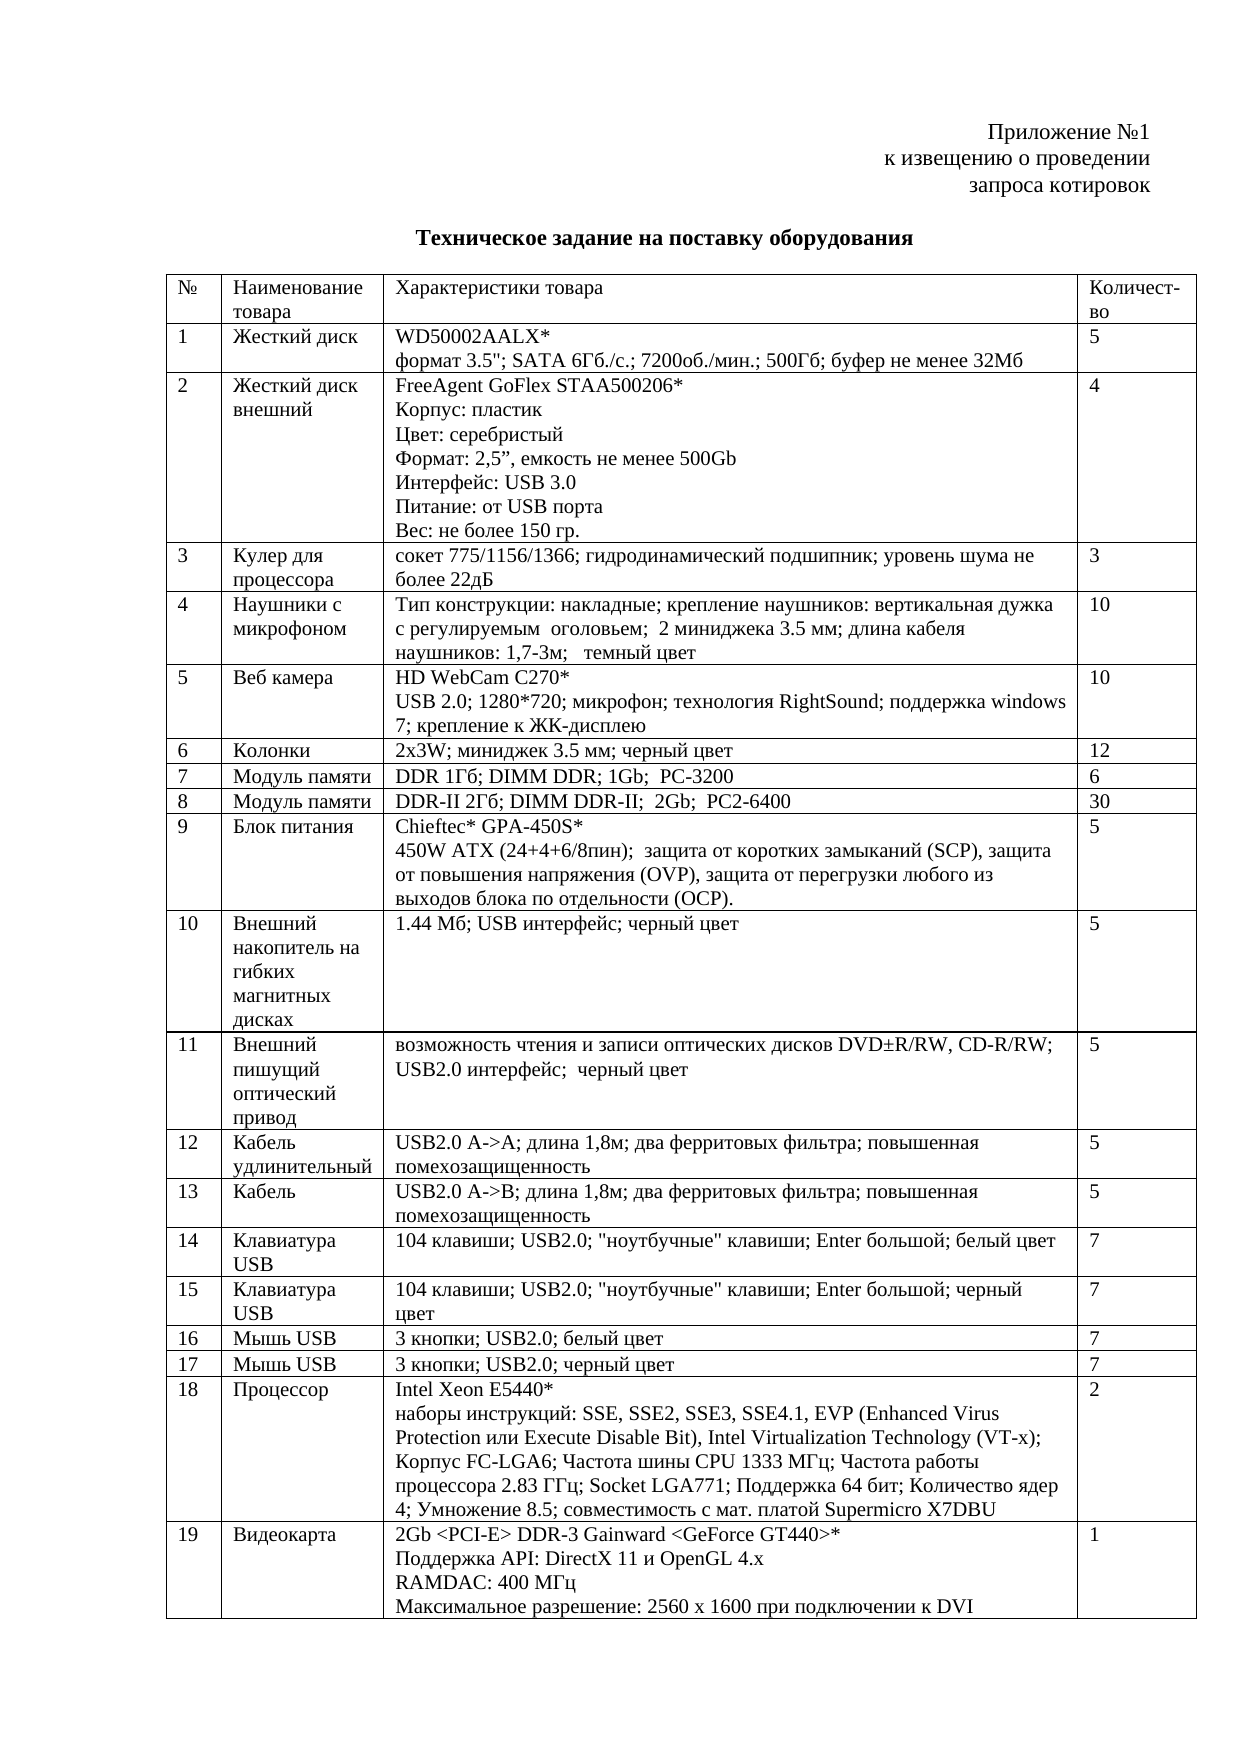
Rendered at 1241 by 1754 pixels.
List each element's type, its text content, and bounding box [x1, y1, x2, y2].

table_cell Процессор [222, 1377, 383, 1521]
table_cell 18 [167, 1377, 221, 1521]
table_cell 12 [167, 1130, 221, 1178]
table_cell 8 [167, 789, 221, 813]
table_cell HD WebCam C270* USB 2.0; 1280*720; микрофон; технология RightSound; поддержка windows 7; крепление к ЖК-дисплею [384, 665, 1077, 737]
table_header Наименование товара [222, 275, 383, 323]
table_cell Модуль памяти [222, 764, 383, 788]
table_cell 6 [167, 739, 221, 762]
table_cell 3 кнопки; USB2.0; белый цвет [384, 1326, 1077, 1350]
table_cell 7 [167, 764, 221, 788]
table_cell FreeAgent GoFlex STAA500206* Корпус: пластик Цвет: серебристый Формат: 2,5”, емкость не менее 500Gb Интерфейс: USB 3.0 Питание: от USB порта Вес: не более 150 гр. [384, 373, 1077, 542]
table_cell 2 [1078, 1377, 1196, 1521]
table_cell 5 [167, 665, 221, 737]
table_cell 11 [167, 1033, 221, 1129]
table_cell сокет 775/1156/1366; гидродинамический подшипник; уровень шума не более 22дБ [384, 543, 1077, 591]
text к извещению о проведении [177, 144, 1152, 171]
text запроса котировок [177, 171, 1152, 197]
table_cell 3 кнопки; USB2.0; черный цвет [384, 1351, 1077, 1376]
table_cell Кабель [222, 1179, 383, 1227]
table_cell 5 [1078, 814, 1196, 910]
table_cell Мышь USB [222, 1351, 383, 1376]
table_cell Веб камера [222, 665, 383, 737]
table_cell 3 [167, 543, 221, 591]
table_cell USB2.0 A->B; длина 1,8м; два ферритовых фильтра; повышенная помехозащищенность [384, 1179, 1077, 1227]
table_cell Chieftec* GPA-450S* 450W ATX (24+4+6/8пин); защита от коротких замыканий (SCP), защита от повышения напряжения (OVP), защита от перегрузки любого из выходов блока по отдельности (OCP). [384, 814, 1077, 910]
table_cell 10 [167, 911, 221, 1031]
table_cell 9 [167, 814, 221, 910]
table_cell 10 [1078, 665, 1196, 737]
table_cell 12 [1078, 739, 1196, 762]
table_cell 6 [1078, 764, 1196, 788]
table_cell USB2.0 A->A; длина 1,8м; два ферритовых фильтра; повышенная помехозащищенность [384, 1130, 1077, 1178]
table_cell Мышь USB [222, 1326, 383, 1350]
table_cell 4 [1078, 373, 1196, 542]
table_cell 19 [167, 1522, 221, 1618]
table_cell 17 [167, 1351, 221, 1376]
table_cell 5 [1078, 1179, 1196, 1227]
table_cell 1 [1078, 1522, 1196, 1618]
table_cell Кабель удлинительный [222, 1130, 383, 1178]
table_cell 104 клавиши; USB2.0; "ноутбучные" клавиши; Enter большой; белый цвет [384, 1228, 1077, 1276]
table_cell возможность чтения и записи оптических дисков DVD±R/RW, CD-R/RW; USB2.0 интерфейс; черный цвет [384, 1033, 1077, 1129]
table_header Количество [1078, 275, 1196, 323]
table_cell Клавиатура USB [222, 1277, 383, 1325]
table_cell 30 [1078, 789, 1196, 813]
table_cell 2 [167, 373, 221, 542]
table_cell 7 [1078, 1326, 1196, 1350]
table_cell 10 [1078, 592, 1196, 664]
table_cell 104 клавиши; USB2.0; "ноутбучные" клавиши; Enter большой; черный цвет [384, 1277, 1077, 1325]
table_cell DDR-II 2Гб; DIMM DDR-II; 2Gb; PC2-6400 [384, 789, 1077, 813]
table_cell Внешний пишущий оптический привод [222, 1033, 383, 1129]
table_cell WD50002AALX* формат 3.5"; SATA 6Гб./с.; 7200об./мин.; 500Гб; буфер не менее 32Мб [384, 324, 1077, 372]
table_cell Клавиатура USB [222, 1228, 383, 1276]
text Техническое задание на поставку оборудования [177, 223, 1152, 250]
table_cell 14 [167, 1228, 221, 1276]
table_cell 2x3W; миниджек 3.5 мм; черный цвет [384, 739, 1077, 762]
table_cell Наушники с микрофоном [222, 592, 383, 664]
table_header № [167, 275, 221, 323]
table_cell 5 [1078, 1130, 1196, 1178]
table_cell 1 [167, 324, 221, 372]
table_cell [384, 1522, 1077, 1618]
table_cell DDR 1Гб; DIMM DDR; 1Gb; PC-3200 [384, 764, 1077, 788]
table_cell Блок питания [222, 814, 383, 910]
table_cell Жесткий диск [222, 324, 383, 372]
text Приложение №1 [177, 118, 1152, 144]
table_cell 7 [1078, 1277, 1196, 1325]
table_cell 5 [1078, 324, 1196, 372]
table_cell 3 [1078, 543, 1196, 591]
table_cell 7 [1078, 1351, 1196, 1376]
table_cell 7 [1078, 1228, 1196, 1276]
table_cell 13 [167, 1179, 221, 1227]
table_cell 4 [167, 592, 221, 664]
table_cell 15 [167, 1277, 221, 1325]
table_cell Жесткий диск внешний [222, 373, 383, 542]
table_cell Тип конструкции: накладные; крепление наушников: вертикальная дужка с регулируемым оголовьем; 2 миниджека 3.5 мм; длина кабеля наушников: 1,7-3м; темный цвет [384, 592, 1077, 664]
table_cell Колонки [222, 739, 383, 762]
table_cell Модуль памяти [222, 789, 383, 813]
table_cell 5 [1078, 911, 1196, 1031]
table_cell 5 [1078, 1033, 1196, 1129]
table_cell Кулер для процессора [222, 543, 383, 591]
table_cell Видеокарта [222, 1522, 383, 1618]
table_cell Внешний накопитель на гибких магнитных дисках [222, 911, 383, 1031]
table_cell Intel Xeon E5440* наборы инструкций: SSE, SSE2, SSE3, SSE4.1, EVP (Enhanced Virus Protection или Execute Disable Bit), Intel Virtualization Technology (VT-x); Корпус FC-LGA6; Частота шины CPU 1333 МГц; Частота работы процессора 2.83 ГГц; Socket LGA771; Поддержка 64 бит; Количество ядер 4; Умножение 8.5; совместимость с мат. платой Supermicro X7DBU [384, 1377, 1077, 1521]
table_header Характеристики товара [384, 275, 1077, 323]
table_cell 16 [167, 1326, 221, 1350]
table_cell 1.44 Мб; USB интерфейс; черный цвет [384, 911, 1077, 1031]
